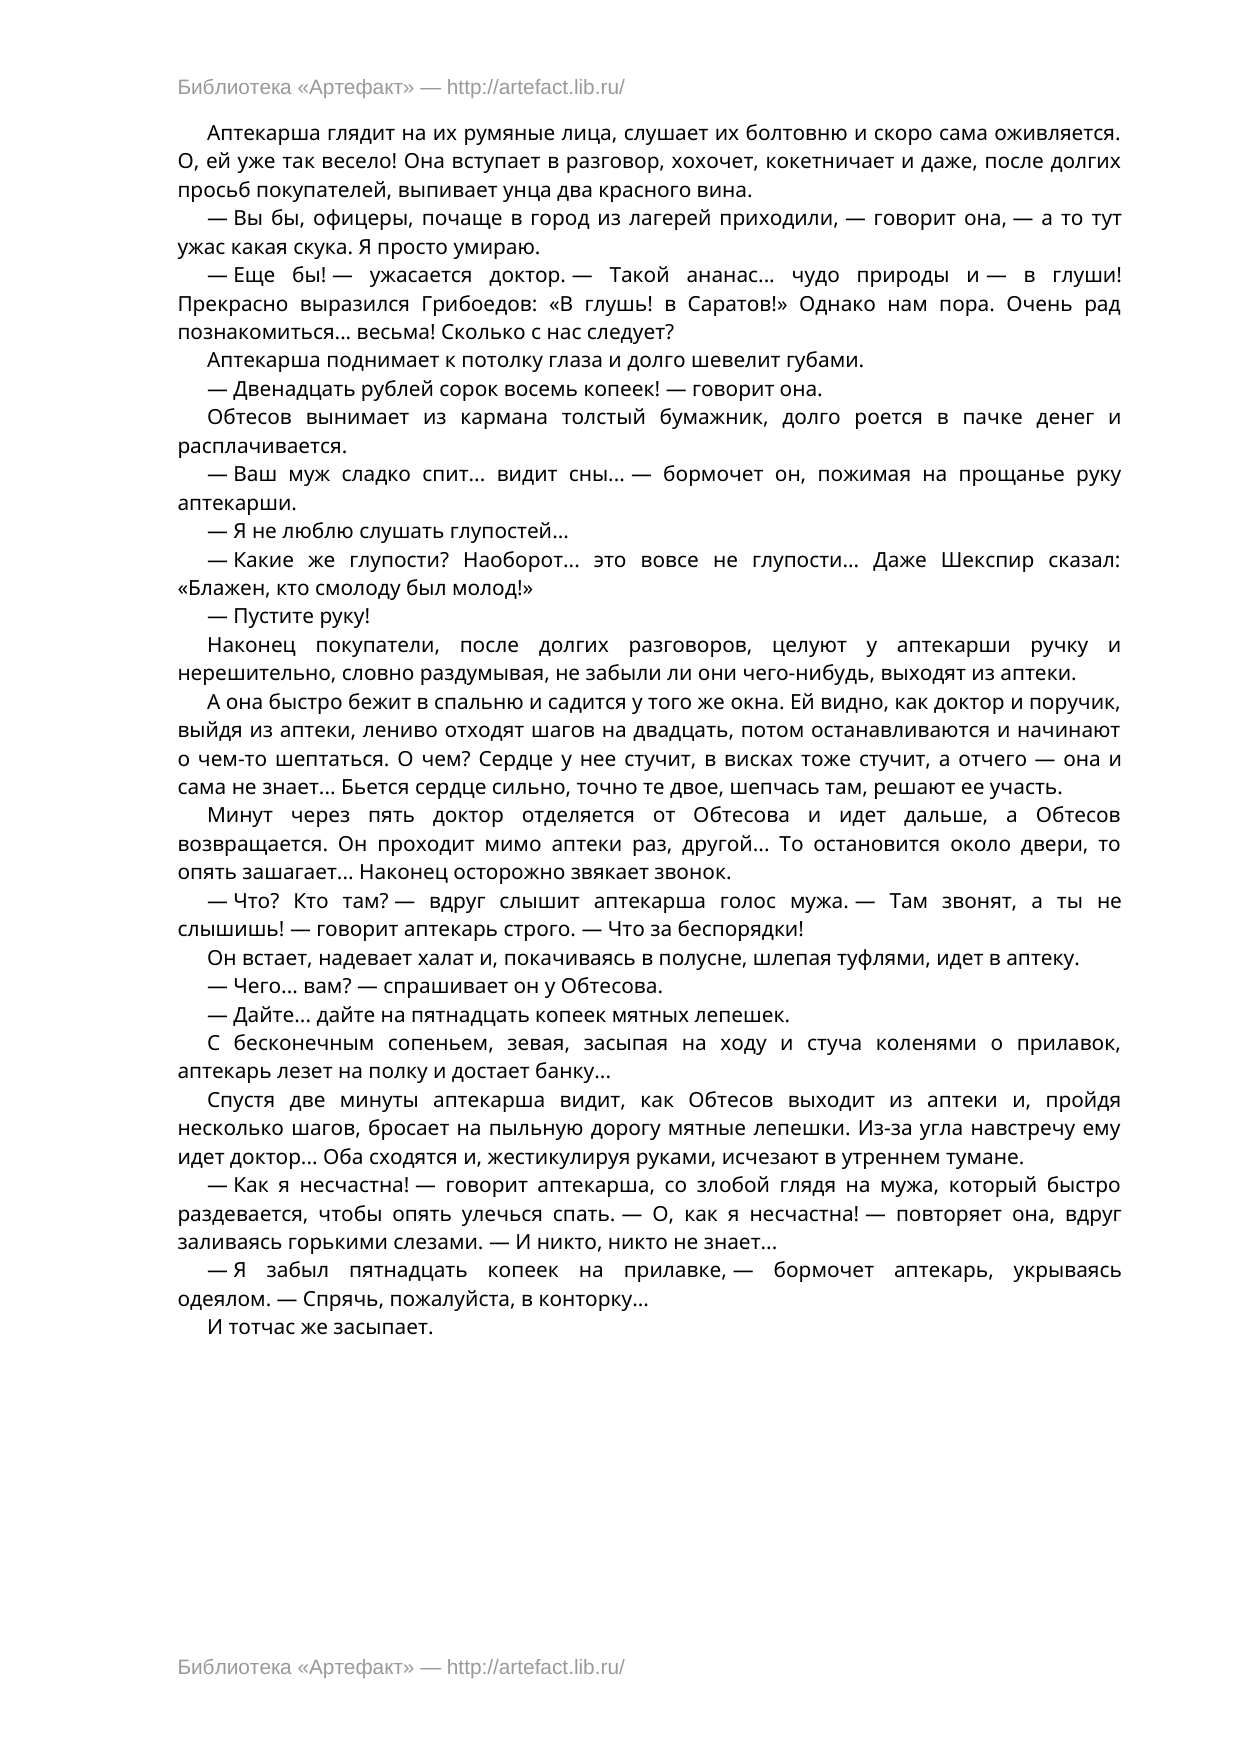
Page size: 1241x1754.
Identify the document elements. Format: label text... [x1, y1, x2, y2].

text Аптекарша поднимает к потолку глаза и долго шевелит губами. [177, 346, 1122, 374]
text — Какие же глупости? Наоборот... это вовсе не глупости... Даже Шекспир сказал: «Блажен, кто смолоду был молод!» [177, 545, 1122, 602]
text — Еще бы! — ужасается доктор. — Такой ананас... чудо природы и — в глуши! Прекрасно выразился Грибоедов: «В глушь! в Саратов!» Однако нам пора. Очень рад познакомиться... весьма! Сколько с нас следует? [177, 260, 1122, 346]
text Минут через пять доктор отделяется от Обтесова и идет дальше, а Обтесов возвращается. Он проходит мимо аптеки раз, другой... То остановится около двери, то опять зашагает... Наконец осторожно звякает звонок. [177, 801, 1122, 886]
text И тотчас же засыпает. [177, 1312, 1122, 1341]
text С бесконечным сопеньем, зевая, засыпая на ходу и стуча коленями о прилавок, аптекарь лезет на полку и достает банку... [177, 1028, 1122, 1085]
text Аптекарша глядит на их румяные лица, слушает их болтовню и скоро сама оживляется. О, ей уже так весело! Она вступает в разговор, хохочет, кокетничает и даже, после долгих просьб покупателей, выпивает унца два красного вина. [177, 118, 1122, 203]
text — Ваш муж сладко спит... видит сны... — бормочет он, пожимая на прощанье руку аптекарши. [177, 459, 1122, 516]
text — Что? Кто там? — вдруг слышит аптекарша голос мужа. — Там звонят, а ты не слышишь! — говорит аптекарь строго. — Что за беспорядки! [177, 886, 1122, 943]
text Обтесов вынимает из кармана толстый бумажник, долго роется в пачке денег и расплачивается. [177, 402, 1122, 459]
text — Дайте... дайте на пятнадцать копеек мятных лепешек. [177, 1000, 1122, 1028]
text — Как я несчастна! — говорит аптекарша, со злобой глядя на мужа, который быстро раздевается, чтобы опять улечься спать. — О, как я несчастна! — повторяет она, вдруг заливаясь горькими слезами. — И никто, никто не знает... [177, 1170, 1122, 1256]
text — Двенадцать рублей сорок восемь копеек! — говорит она. [177, 374, 1122, 402]
text Наконец покупатели, после долгих разговоров, целуют у аптекарши ручку и нерешительно, словно раздумывая, не забыли ли они чего-нибудь, выходят из аптеки. [177, 630, 1122, 687]
text Спустя две минуты аптекарша видит, как Обтесов выходит из аптеки и, пройдя несколько шагов, бросает на пыльную дорогу мятные лепешки. Из-за угла навстречу ему идет доктор... Оба сходятся и, жестикулируя руками, исчезают в утреннем тумане. [177, 1085, 1122, 1170]
text — Я забыл пятнадцать копеек на прилавке, — бормочет аптекарь, укрываясь одеялом. — Спрячь, пожалуйста, в конторку... [177, 1256, 1122, 1312]
text — Вы бы, офицеры, почаще в город из лагерей приходили, — говорит она, — а то тут ужас какая скука. Я просто умираю. [177, 203, 1122, 260]
text Он встает, надевает халат и, покачиваясь в полусне, шлепая туфлями, идет в аптеку. [177, 943, 1122, 971]
text А она быстро бежит в спальню и садится у того же окна. Ей видно, как доктор и поручик, выйдя из аптеки, лениво отходят шагов на двадцать, потом останавливаются и начинают о чем-то шептаться. О чем? Сердце у нее стучит, в висках тоже стучит, а отчего — она и сама не знает... Бьется сердце сильно, точно те двое, шепчась там, решают ее участь. [177, 687, 1122, 801]
text — Чего... вам? — спрашивает он у Обтесова. [177, 971, 1122, 1000]
text — Пустите руку! [177, 602, 1122, 630]
text — Я не люблю слушать глупостей... [177, 516, 1122, 545]
